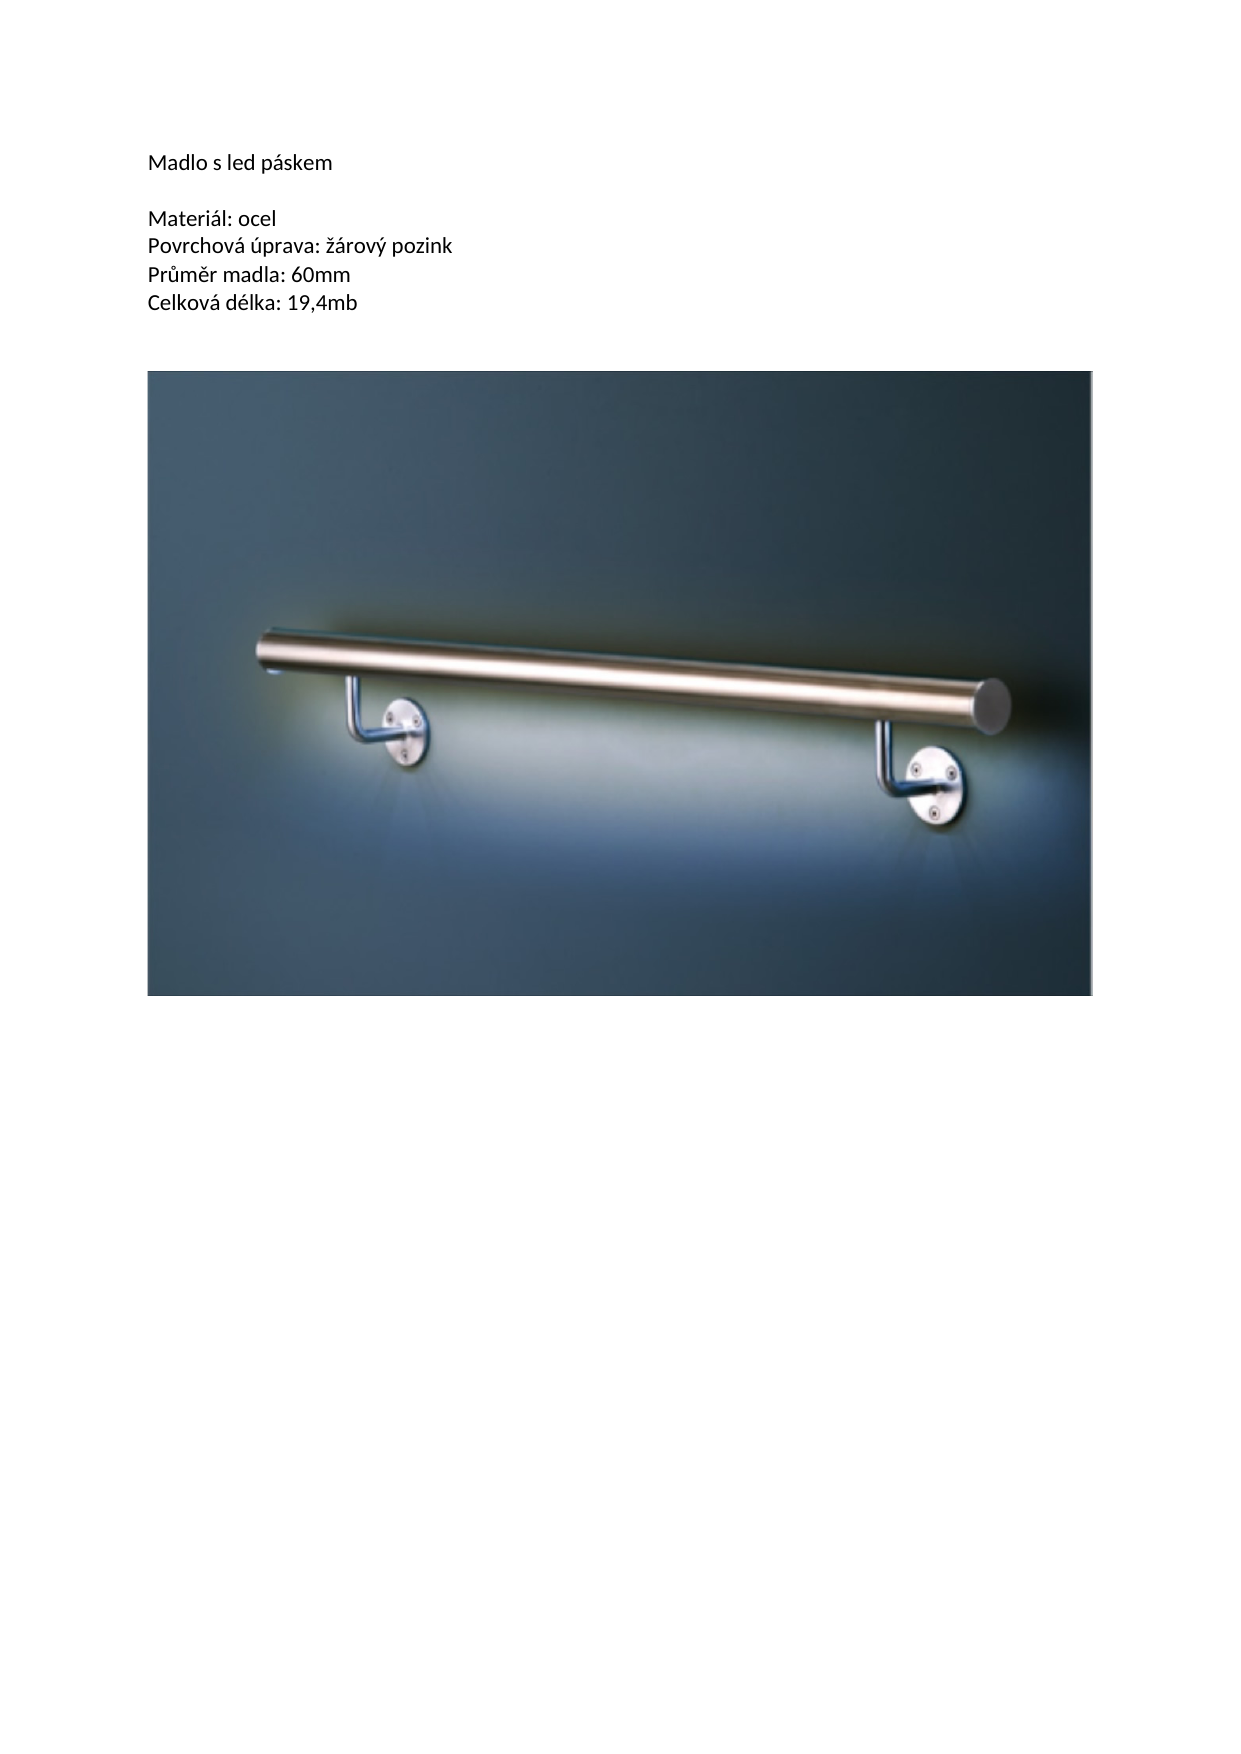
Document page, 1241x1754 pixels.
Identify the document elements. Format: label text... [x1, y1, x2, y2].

text Průměr madla: 60mm [148, 260, 1093, 288]
text Madlo s led páskem [148, 148, 1093, 176]
text Povrchová úprava: žárový pozink [148, 232, 1093, 260]
text Materiál: ocel [148, 204, 1093, 232]
picture [147, 371, 1093, 996]
text Celková délka: 19,4mb [148, 288, 1093, 316]
